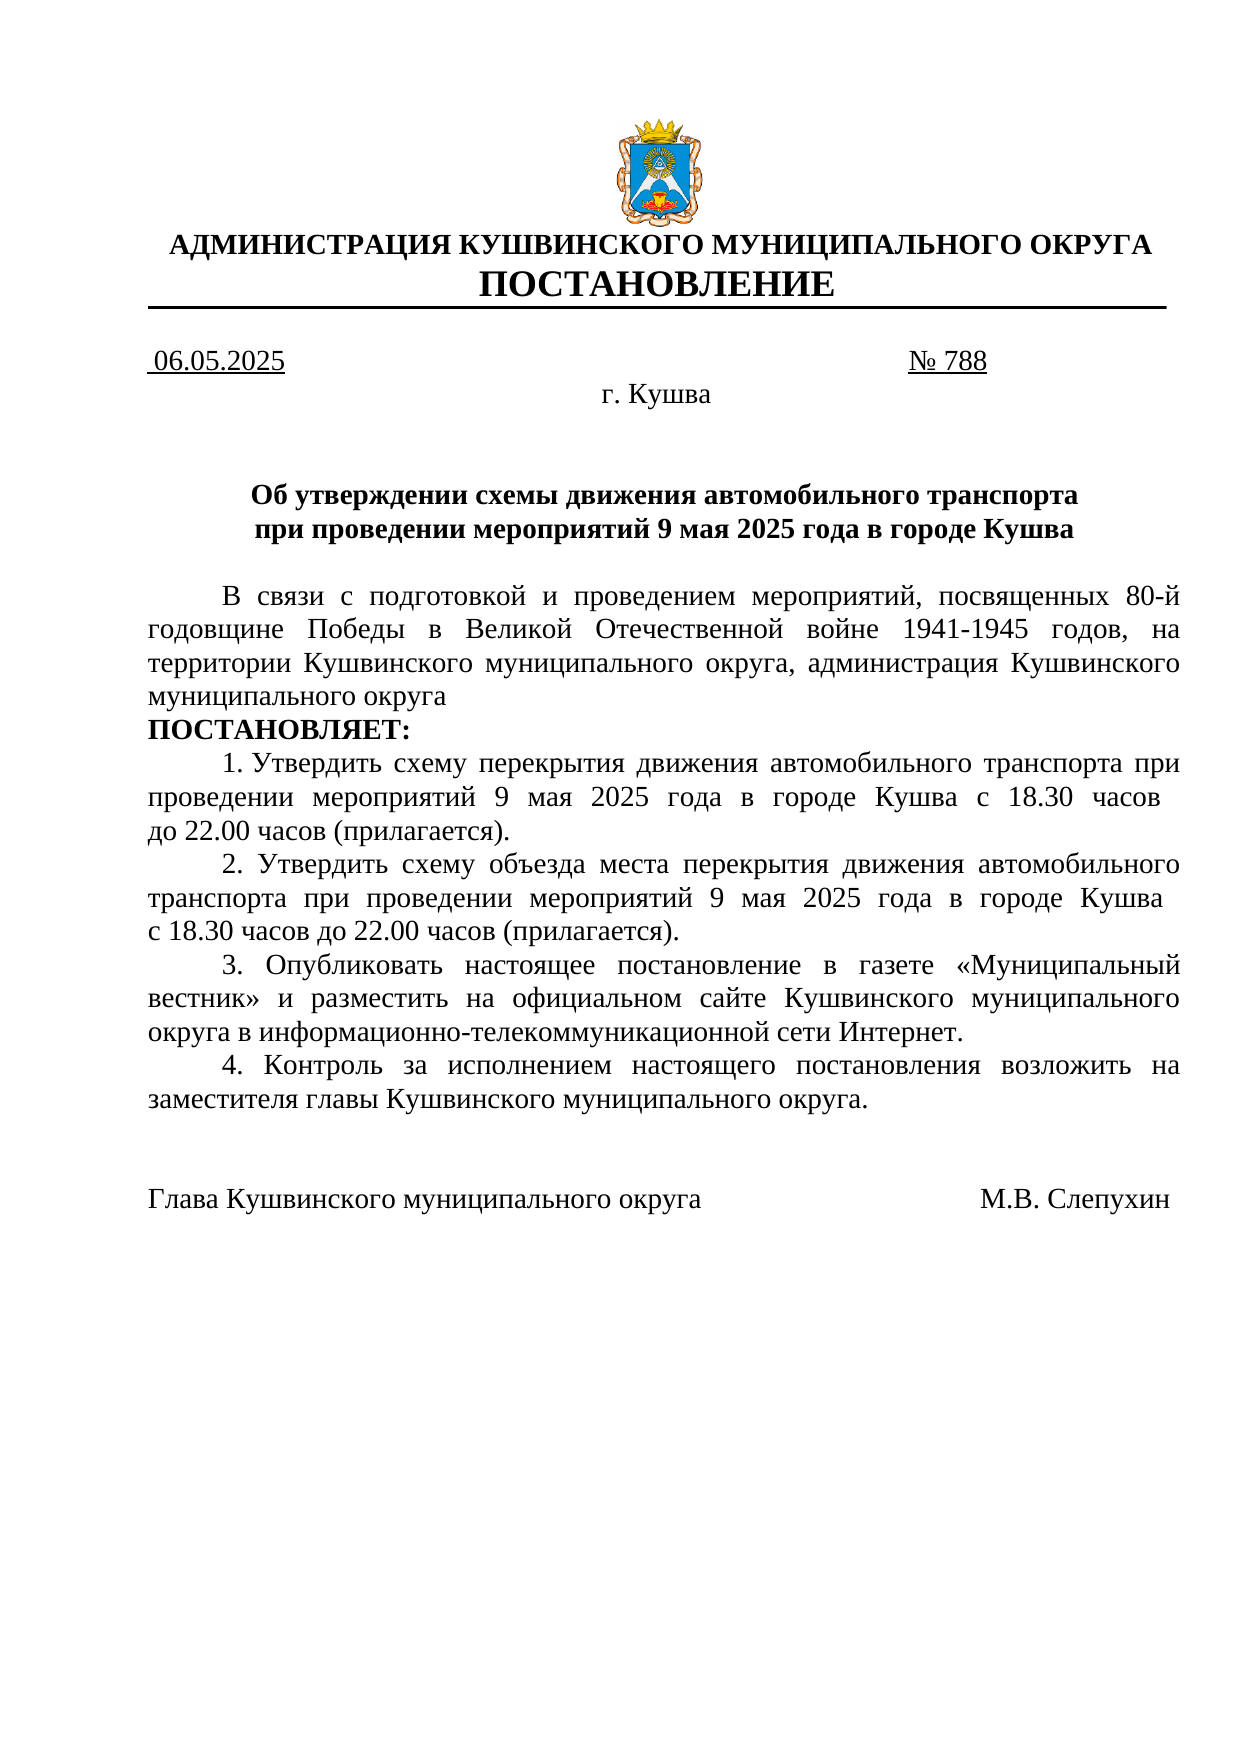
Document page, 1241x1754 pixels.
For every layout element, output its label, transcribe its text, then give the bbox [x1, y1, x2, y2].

text 3. Опубликовать настоящее постановление в газете «Муниципальный вестник» и разместить на официальном сайте Кушвинского муниципального округа в информационно-телекоммуникационной сети Интернет. [148, 947, 1181, 1047]
text В связи с подготовкой и проведением мероприятий, посвященных 80-й годовщине Победы в Великой Отечественной войне 1941-1945 годов, на территории Кушвинского муниципального округа, администрация Кушвинского муниципального округа [148, 578, 1181, 712]
text Глава Кушвинского муниципального округа М.В. Слепухин [148, 1182, 1181, 1215]
text 1. Утвердить схему перекрытия движения автомобильного транспорта при проведении мероприятий 9 мая 2025 года в городе Кушва с 18.30 часов до 22.00 часов (прилагается). [148, 746, 1181, 846]
text ПОСТАНОВЛЯЕТ: [148, 712, 1181, 746]
picture [610, 118, 704, 228]
text 2. Утвердить схему объезда места перекрытия движения автомобильного транспорта при проведении мероприятий 9 мая 2025 года в городе Кушва с 18.30 часов до 22.00 часов (прилагается). [148, 846, 1181, 947]
text при проведении мероприятий 9 мая 2025 года в городе Кушва [148, 511, 1181, 544]
text 4. Контроль за исполнением настоящего постановления возложить на заместителя главы Кушвинского муниципального округа. [148, 1047, 1181, 1114]
text Об утверждении схемы движения автомобильного транспорта [148, 477, 1181, 511]
table_header АДМИНИСТРАЦИЯ КУШВИНСКОГО МУНИЦИПАЛЬНОГО ОКРУГА ПОСТАНОВЛЕНИЕ [145, 118, 1167, 410]
